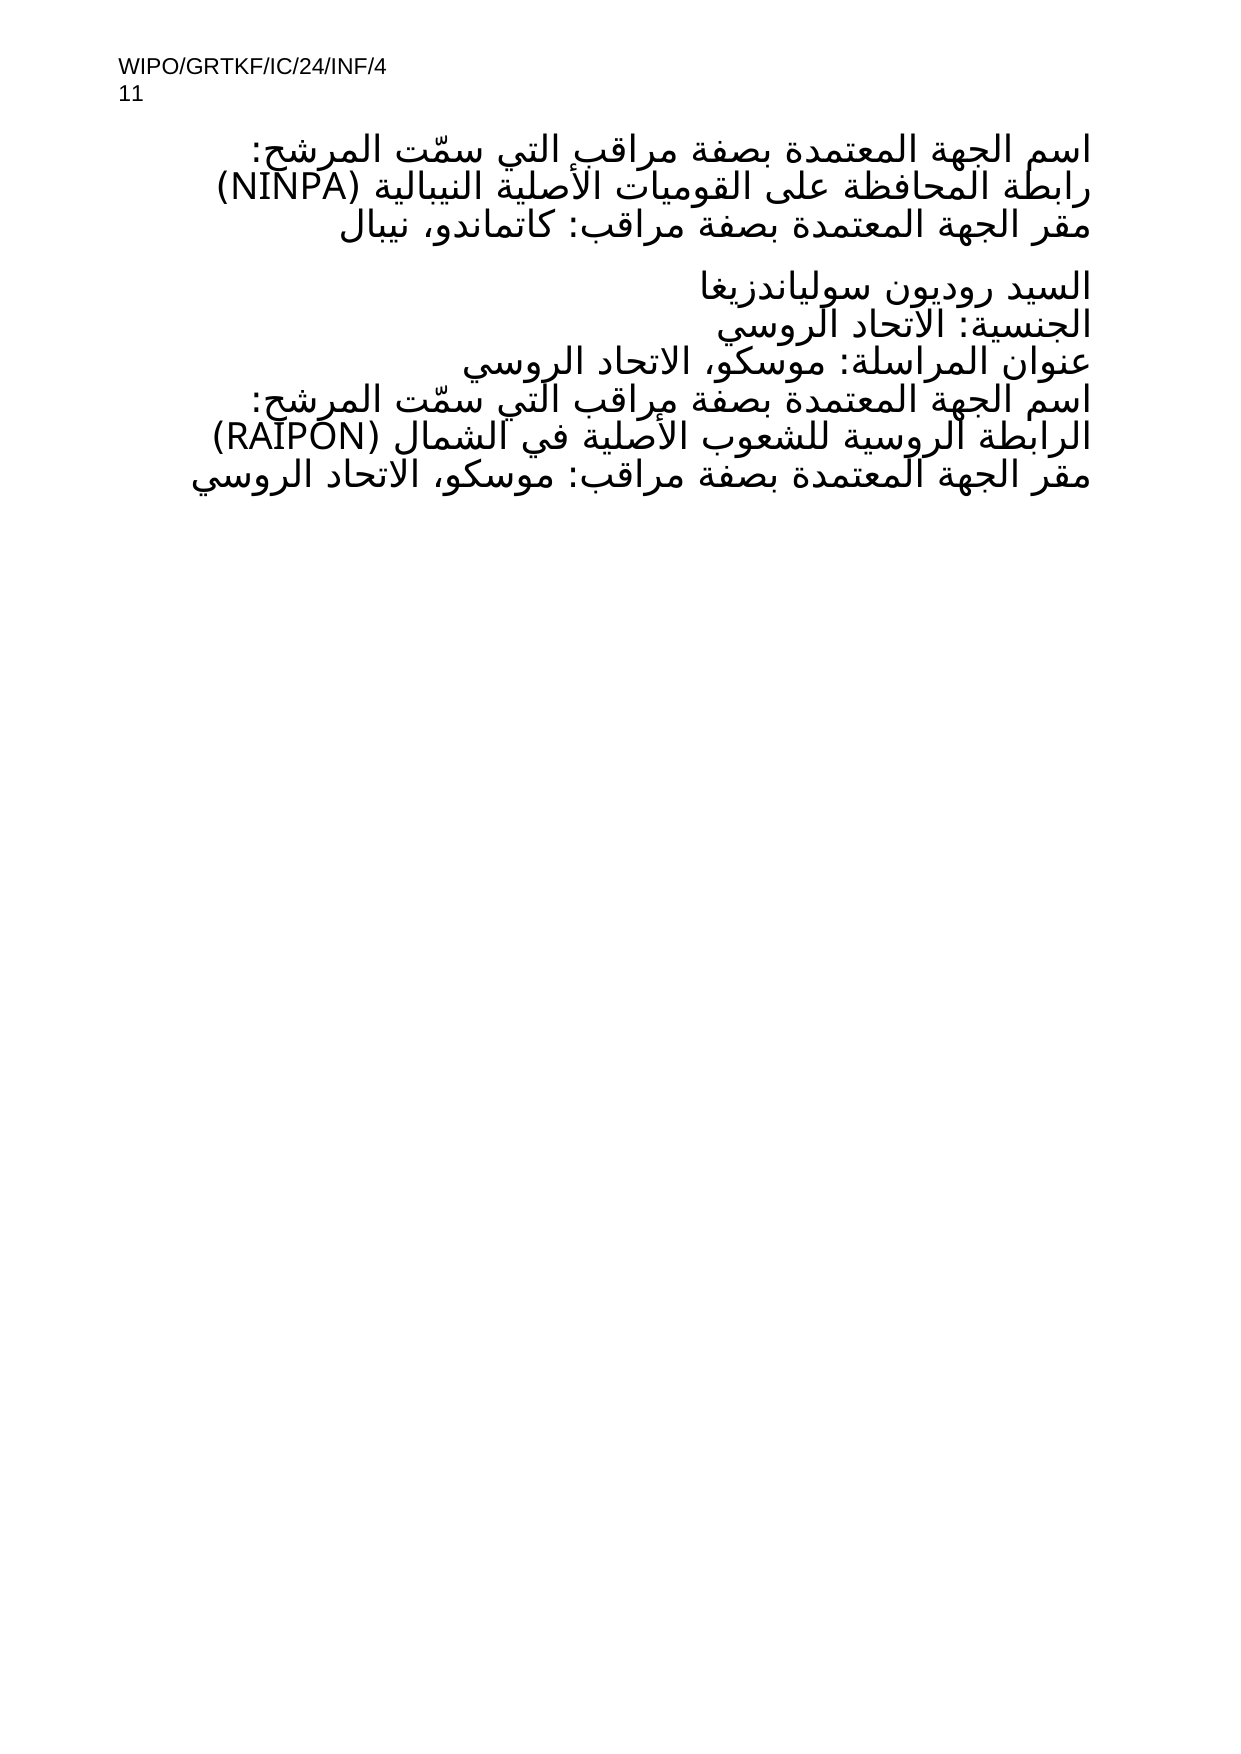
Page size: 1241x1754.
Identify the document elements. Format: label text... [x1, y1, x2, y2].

text الجنسية: الاتحاد الروسي [804, 307, 1092, 345]
text رابطة المحافظة على القوميات الأصلية النيبالية (NINPA) [701, 170, 1092, 207]
text عنوان المراسلة: موسكو، الاتحاد الروسي [118, 345, 568, 382]
text الرابطة الروسية للشعوب الأصلية في الشمال (RAIPON) [745, 420, 949, 457]
text مقر الجهة المعتمدة بصفة مراقب: موسكو، الاتحاد الروسي [118, 457, 1092, 495]
text الرابطة الروسية للشعوب الأصلية في الشمال (RAIPON) [118, 420, 811, 457]
text الرابطة الروسية للشعوب الأصلية في الشمال (RAIPON) [930, 420, 1075, 457]
text اسم الجهة المعتمدة بصفة مراقب التي سمّت المرشح: [118, 382, 1092, 420]
text السيد روديون سولياندزيغا [118, 270, 1092, 307]
text عنوان المراسلة: موسكو، الاتحاد الروسي [549, 345, 972, 382]
text اسم الجهة المعتمدة بصفة مراقب التي سمّت المرشح: [118, 132, 1092, 170]
text الجنسية: الاتحاد الروسي [118, 307, 822, 345]
text عنوان المراسلة: موسكو، الاتحاد الروسي [932, 345, 1092, 382]
text رابطة المحافظة على القوميات الأصلية النيبالية (NINPA) [118, 170, 735, 207]
text مقر الجهة المعتمدة بصفة مراقب: كاتماندو، نيبال [118, 207, 1092, 245]
